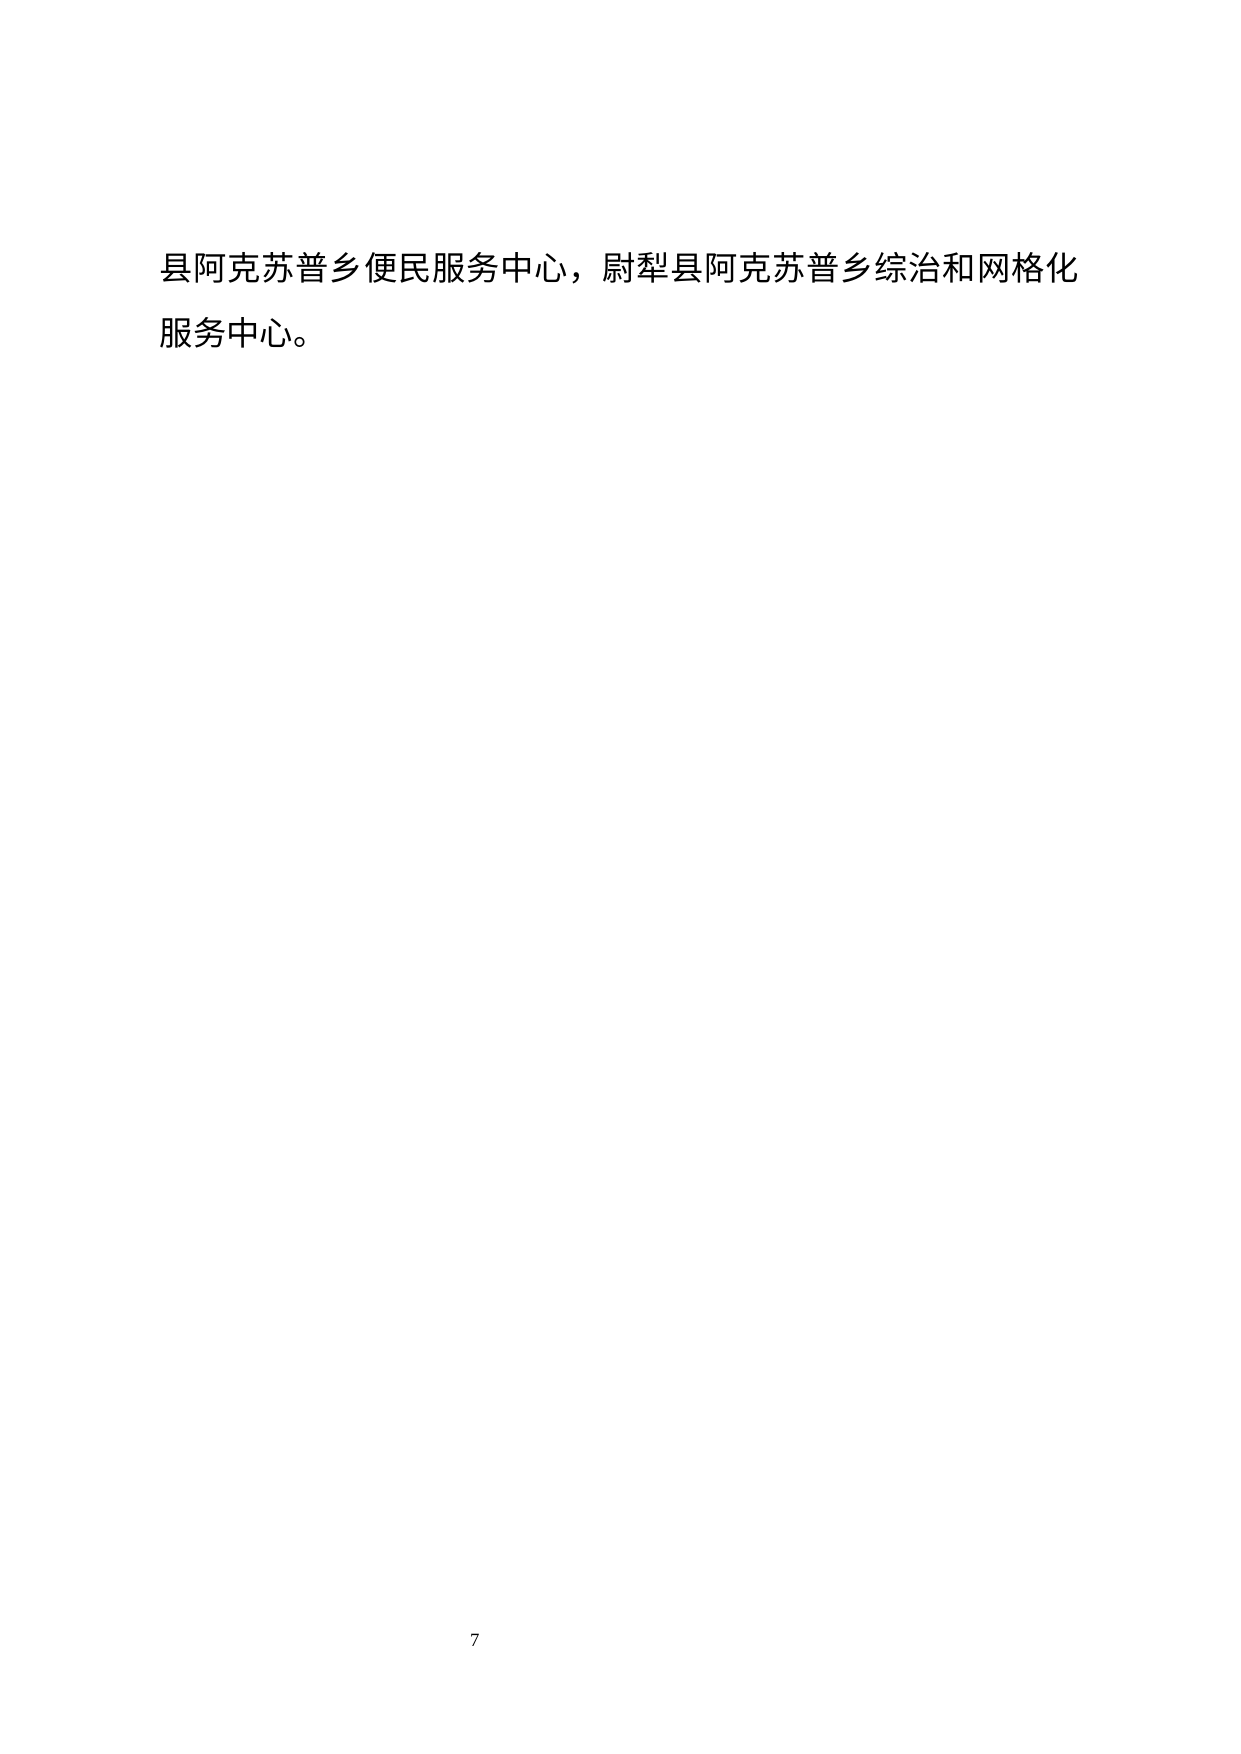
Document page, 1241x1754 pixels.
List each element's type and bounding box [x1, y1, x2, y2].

text [159, 233, 1081, 363]
